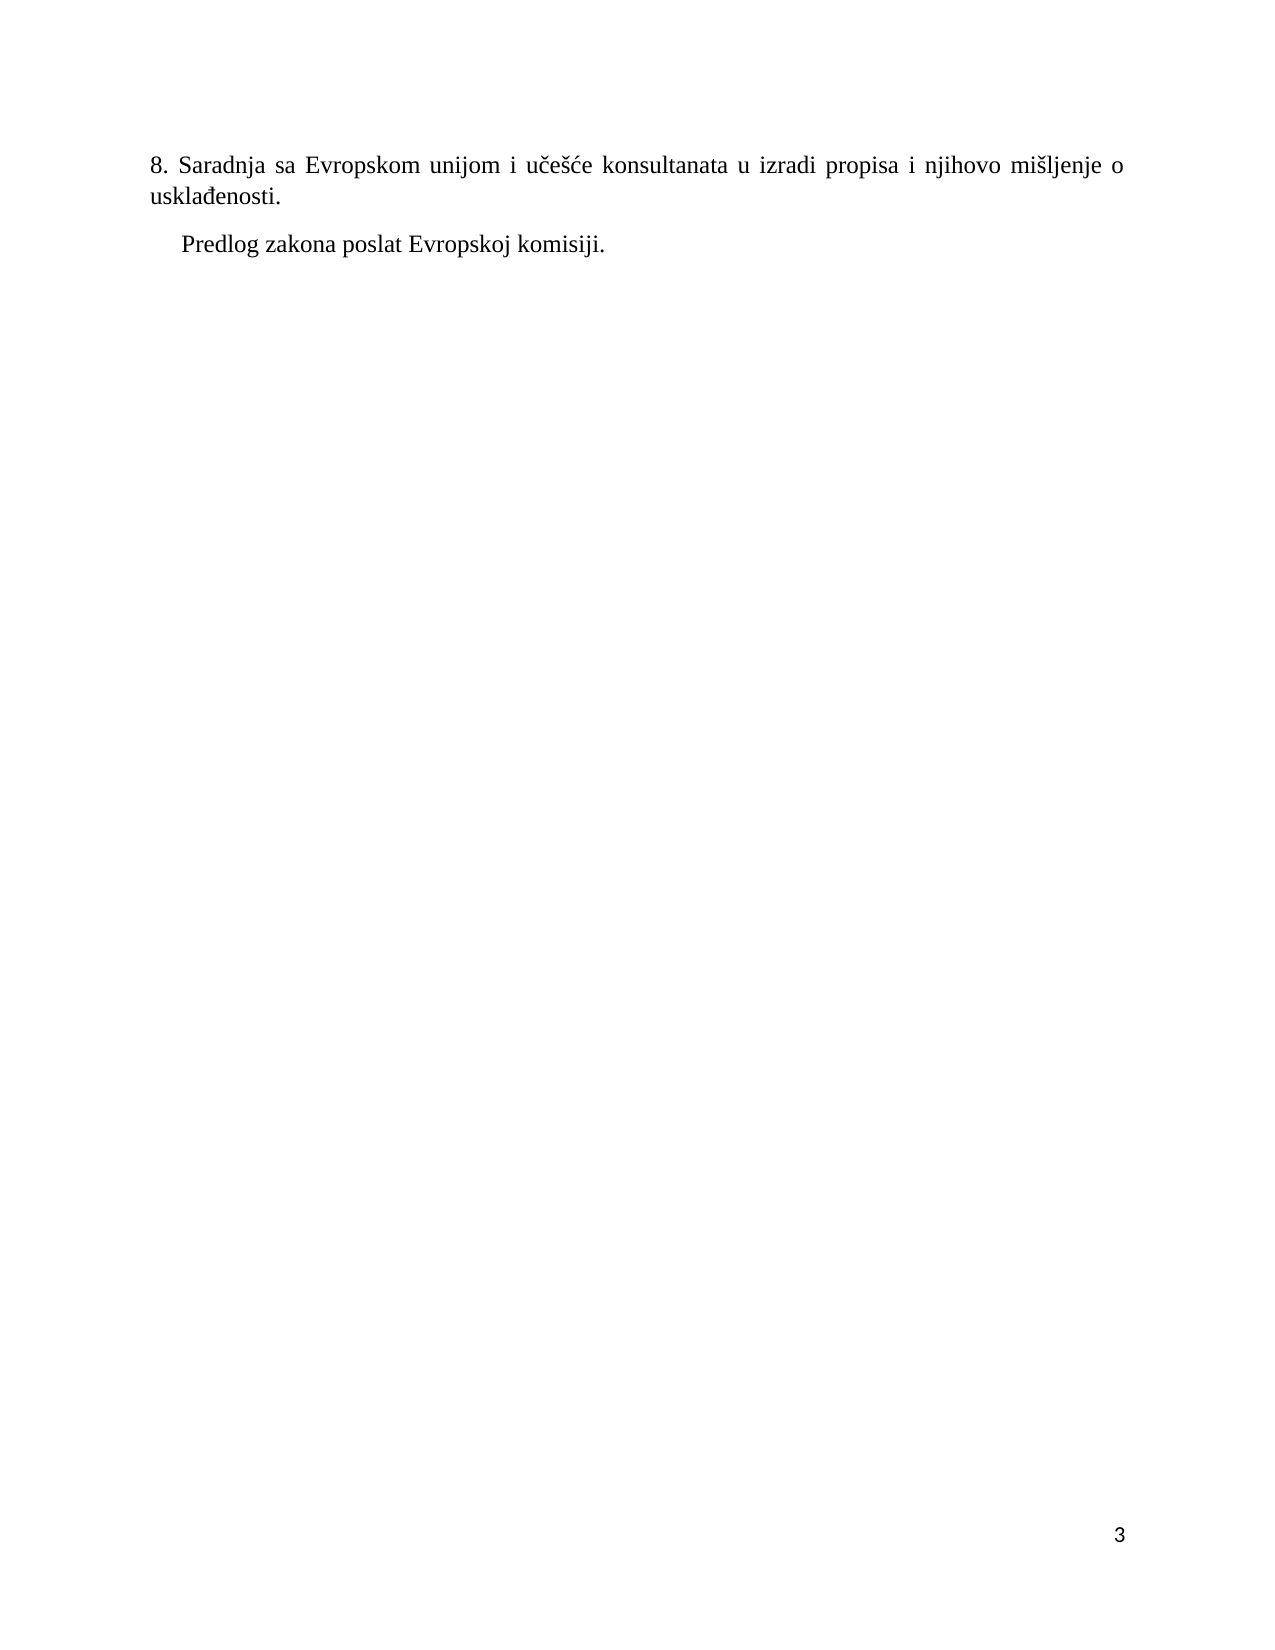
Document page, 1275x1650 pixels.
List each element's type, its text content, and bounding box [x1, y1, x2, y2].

text 8. Saradnja sa Evropskom unijom i učešće konsultanata u izradi propisa i njihovo mišljenje o usklađenosti. [150, 150, 1125, 210]
text Predlog zakona poslat Evropskoj komisiji. [150, 229, 1125, 257]
